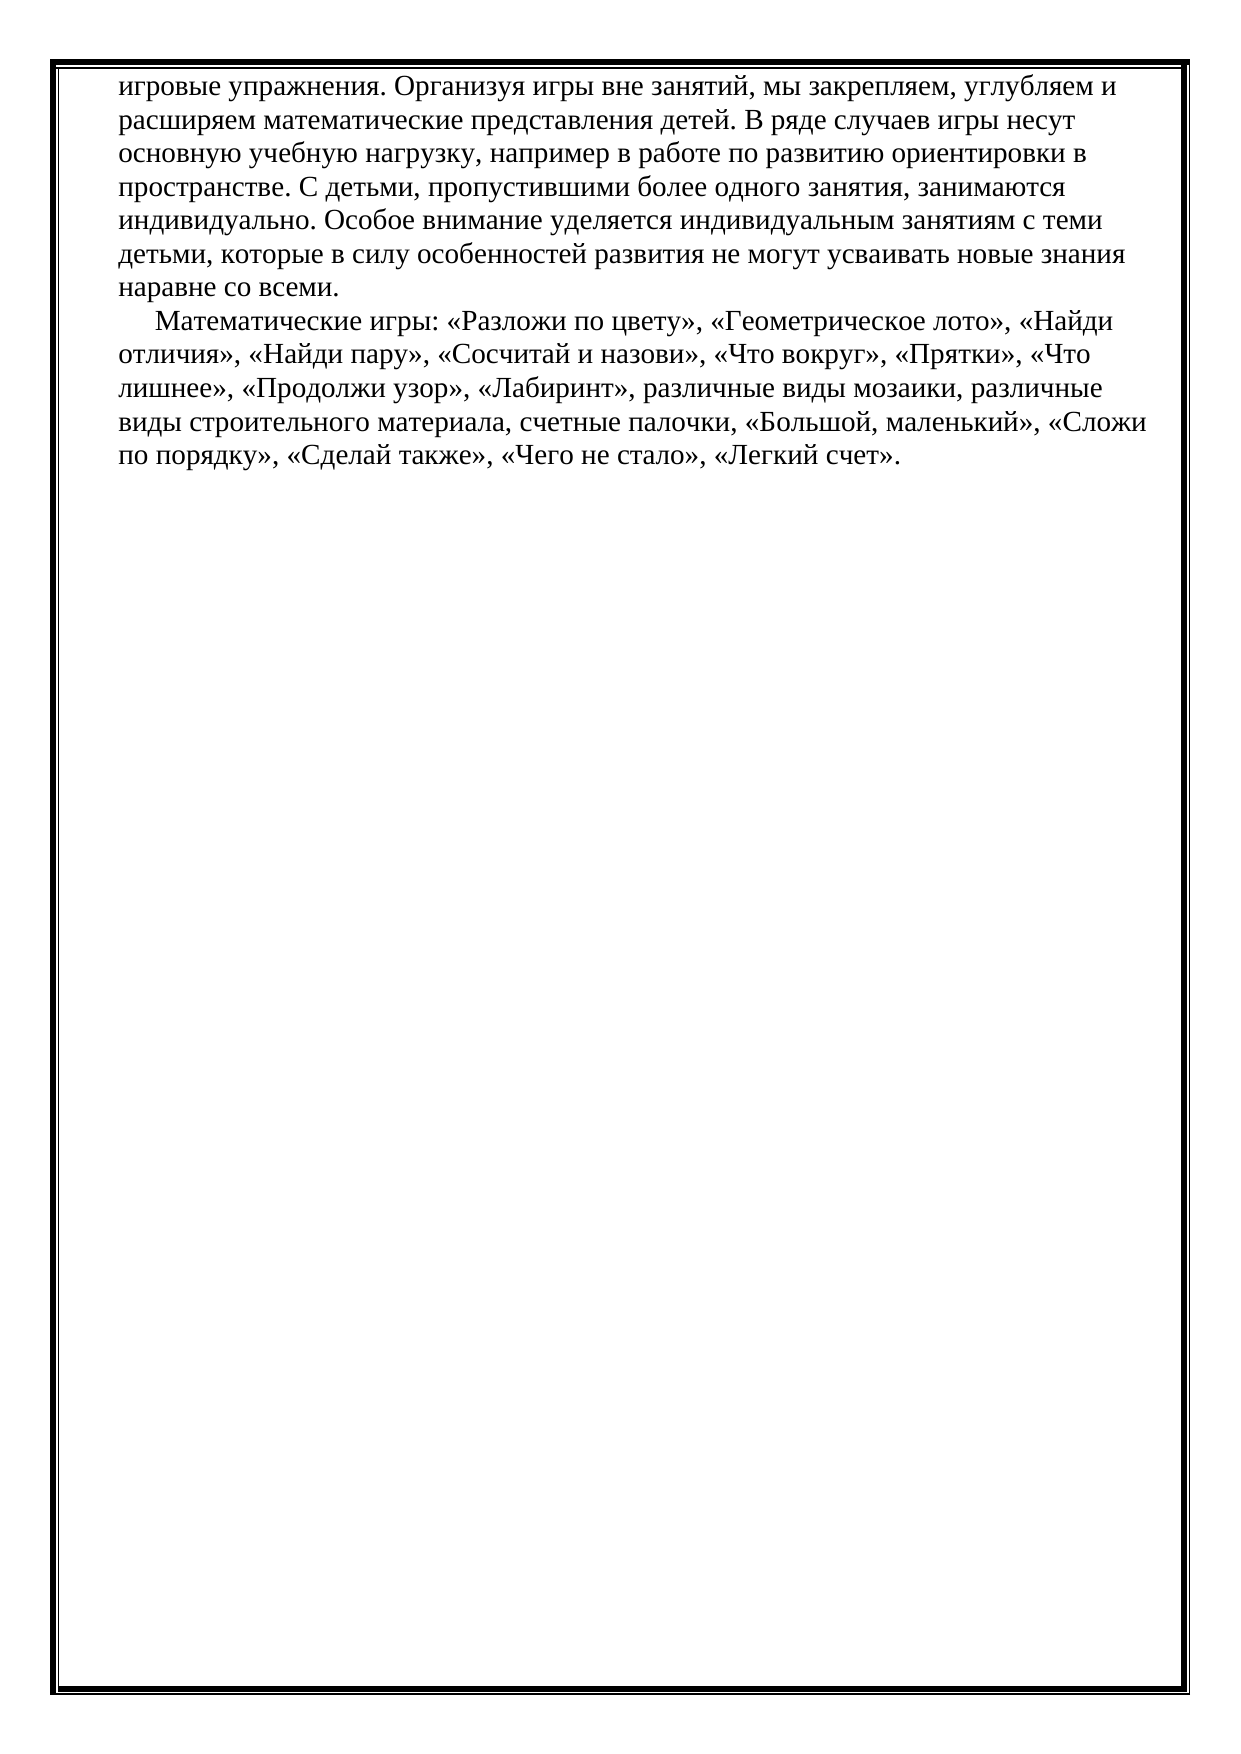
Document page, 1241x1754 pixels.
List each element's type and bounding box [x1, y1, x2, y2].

text [118, 69, 1152, 471]
